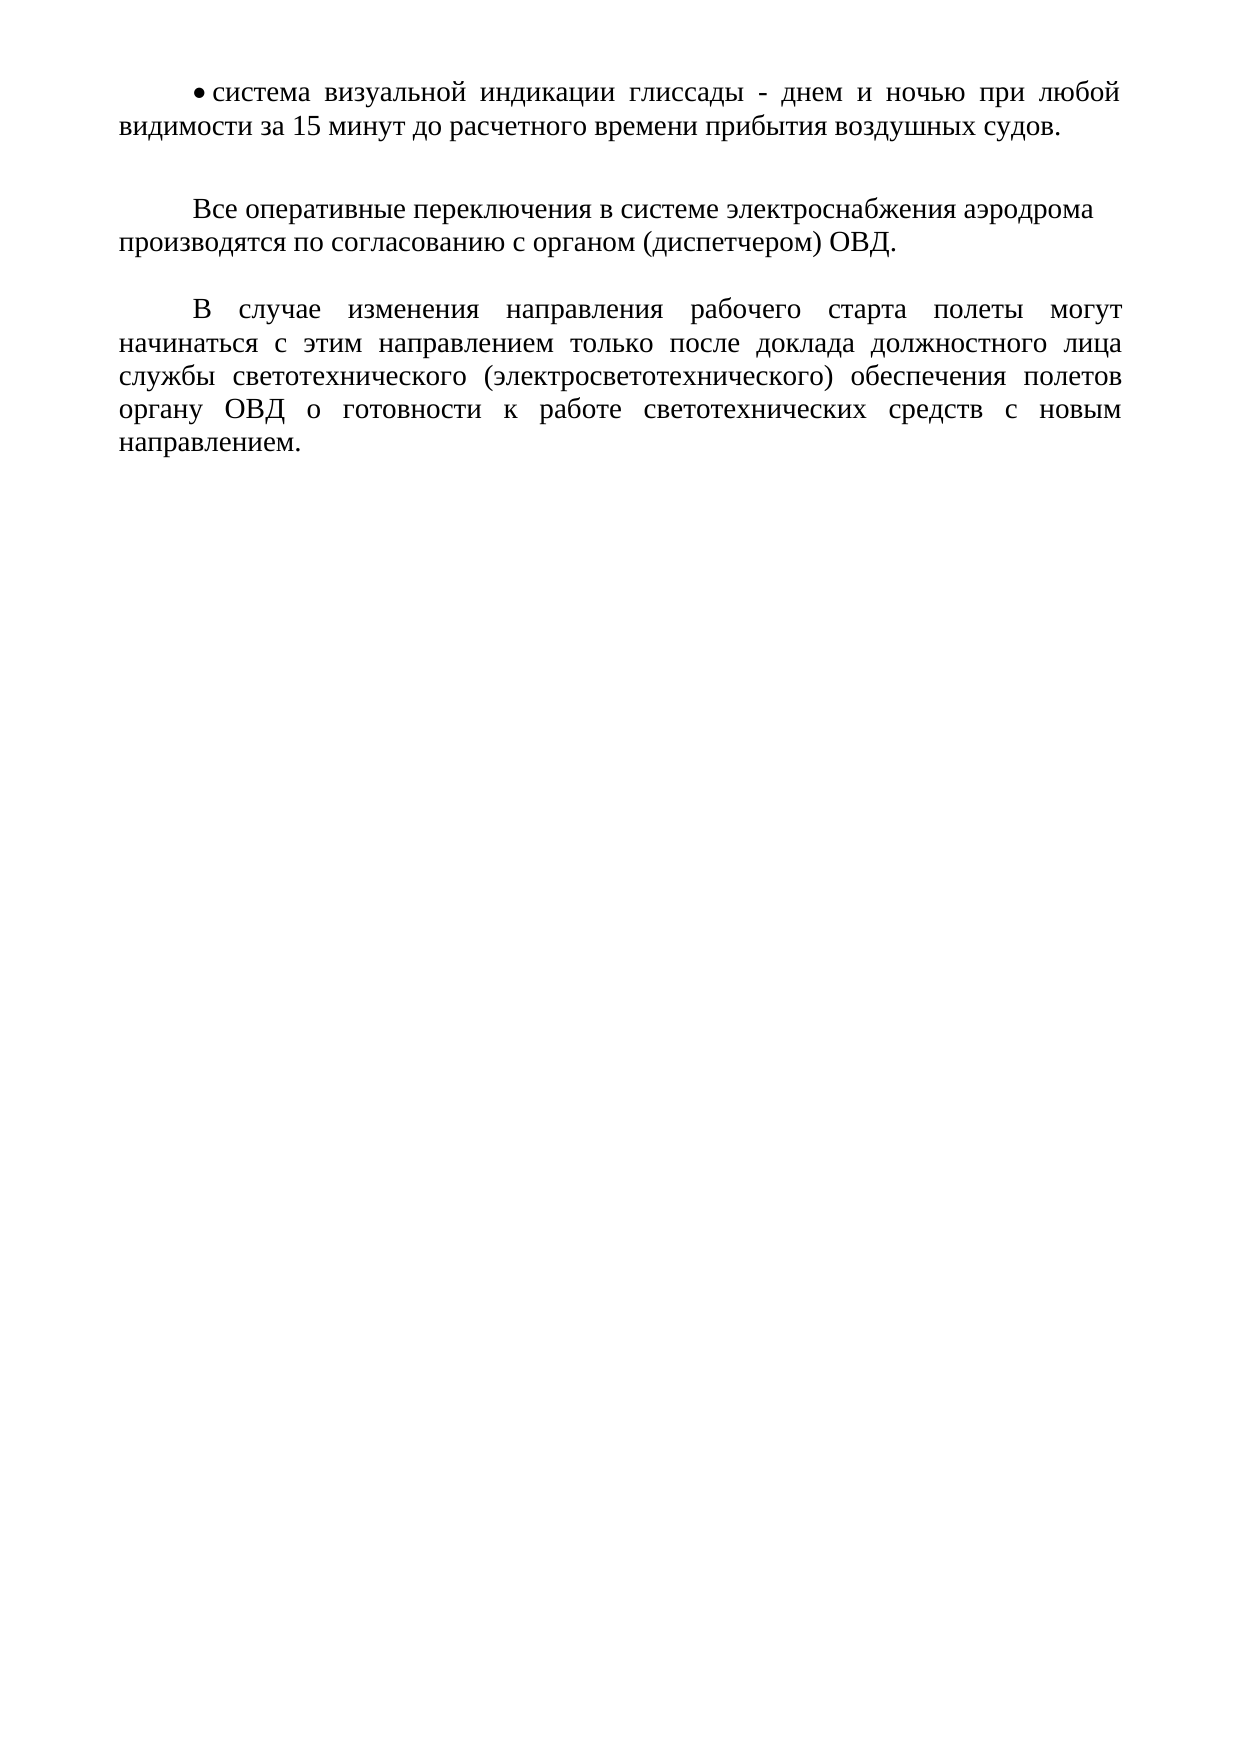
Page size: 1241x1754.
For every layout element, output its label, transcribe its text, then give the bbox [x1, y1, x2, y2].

text Все оперативные переключения в системе электроснабжения аэродрома производятся по согласованию с органом (диспетчером) ОВД. [119, 192, 1121, 257]
text В случае изменения направления рабочего старта полеты могут начинаться с этим направлением только после доклада должностного лица службы светотехнического (электросветотехнического) обеспечения полетов органу ОВД о готовности к работе светотехнических средств с новым направлением. [119, 292, 1123, 458]
list система визуальной индикации глиссады - днем и ночью при любой видимости за 15 минут до расчетного времени прибытия воздушных судов. [119, 73, 1121, 142]
